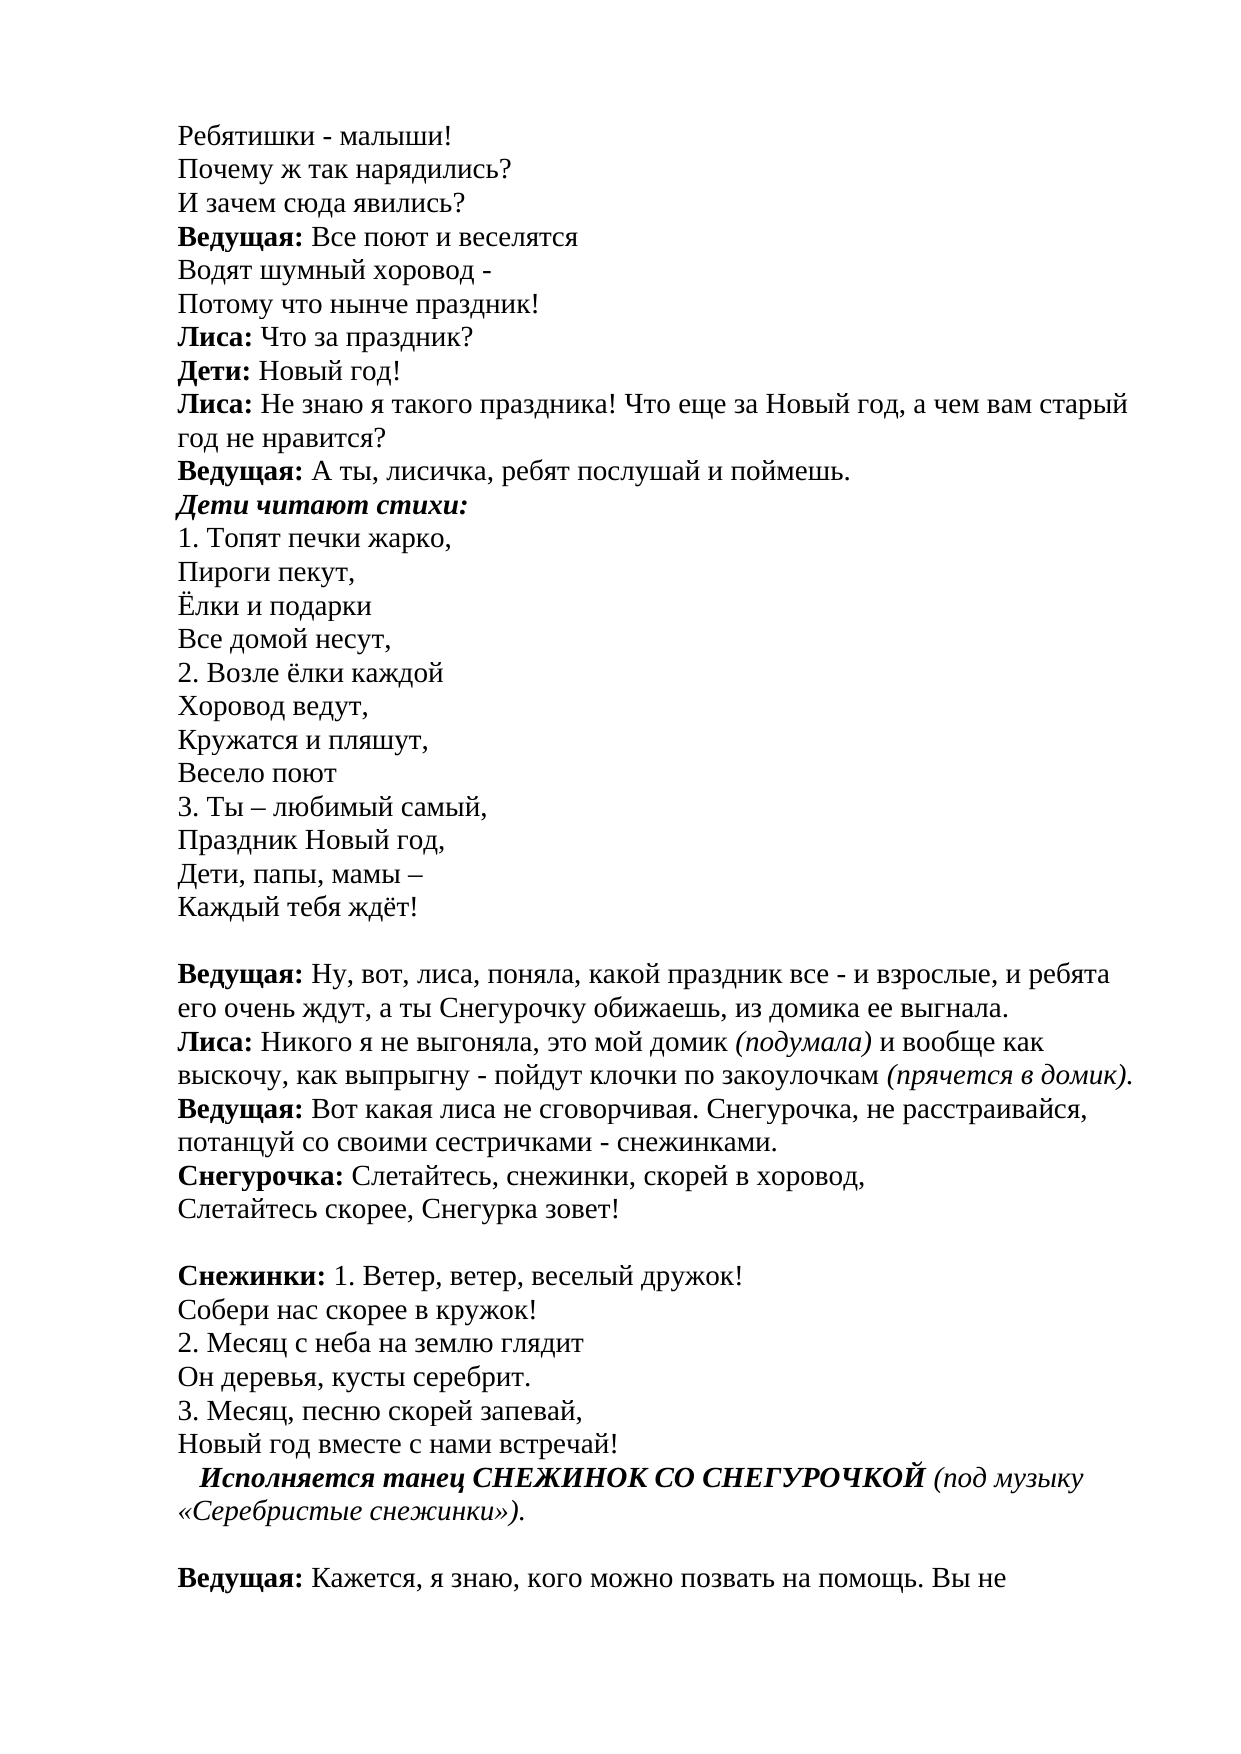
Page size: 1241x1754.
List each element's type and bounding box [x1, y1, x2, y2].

text [177, 118, 1152, 1594]
